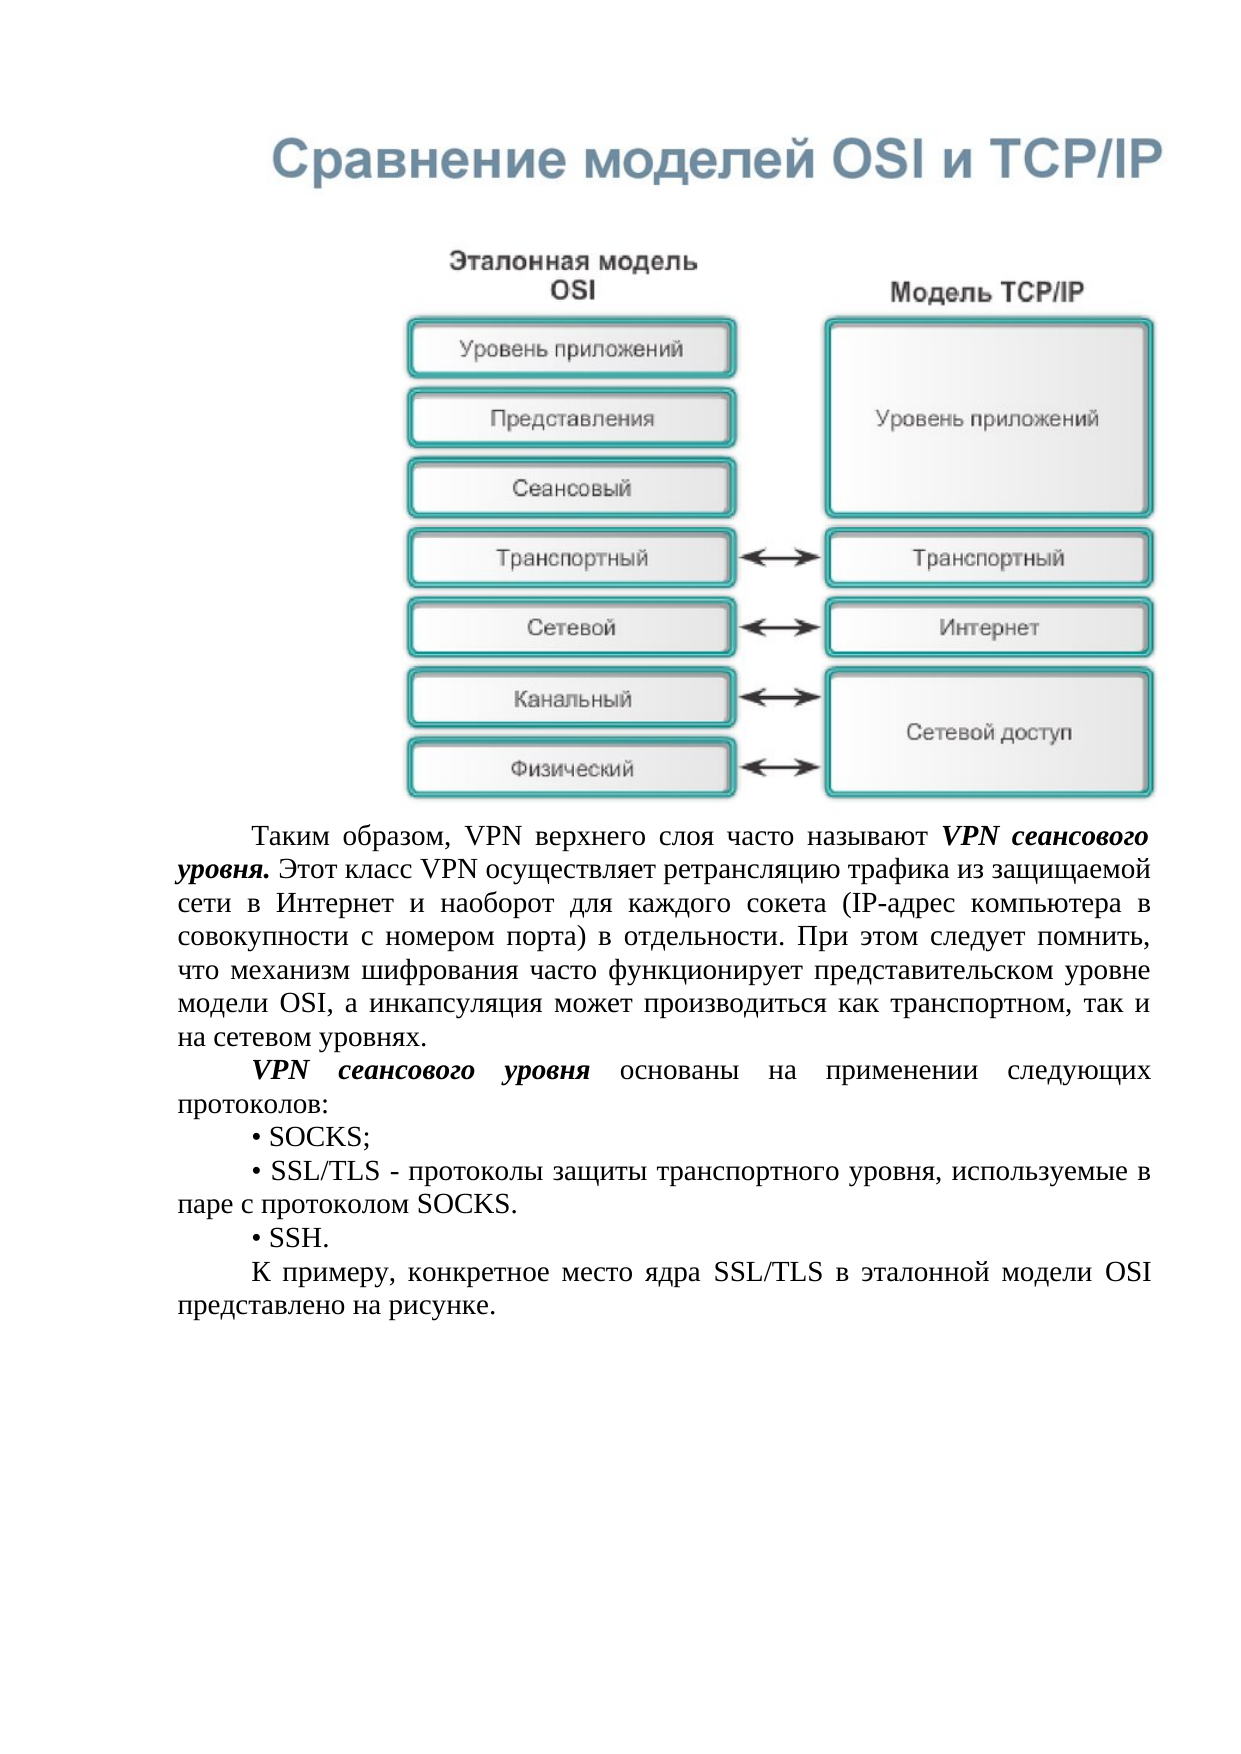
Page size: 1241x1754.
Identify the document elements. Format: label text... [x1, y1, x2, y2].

text • SOCKS; [177, 1119, 1152, 1153]
text • SSL/TLS - протоколы защиты транспортного уровня, используемые в паре с протоколом SOCKS. [177, 1153, 1152, 1220]
text К примеру, конкретное место ядра SSL/TLS в эталонной модели OSI представлено на рисунке. [177, 1254, 1152, 1321]
text Таким образом, VPN верхнего слоя часто называют VPN сеансового уровня. Этот класс VPN осуществляет ретрансляцию трафика из защищаемой сети в Интернет и наоборот для каждого сокета (IP-адрес компьютера в совокупности с номером порта) в отдельности. При этом следует помнить, что механизм шифрования часто функционирует представительском уровне модели OSI, а инкапсуляция может производиться как транспортном, так и на сетевом уровнях. [177, 818, 1152, 1052]
picture [251, 118, 1226, 818]
text VPN сеансового уровня основаны на применении следующих протоколов: [177, 1052, 1152, 1119]
text • SSH. [177, 1220, 1152, 1254]
